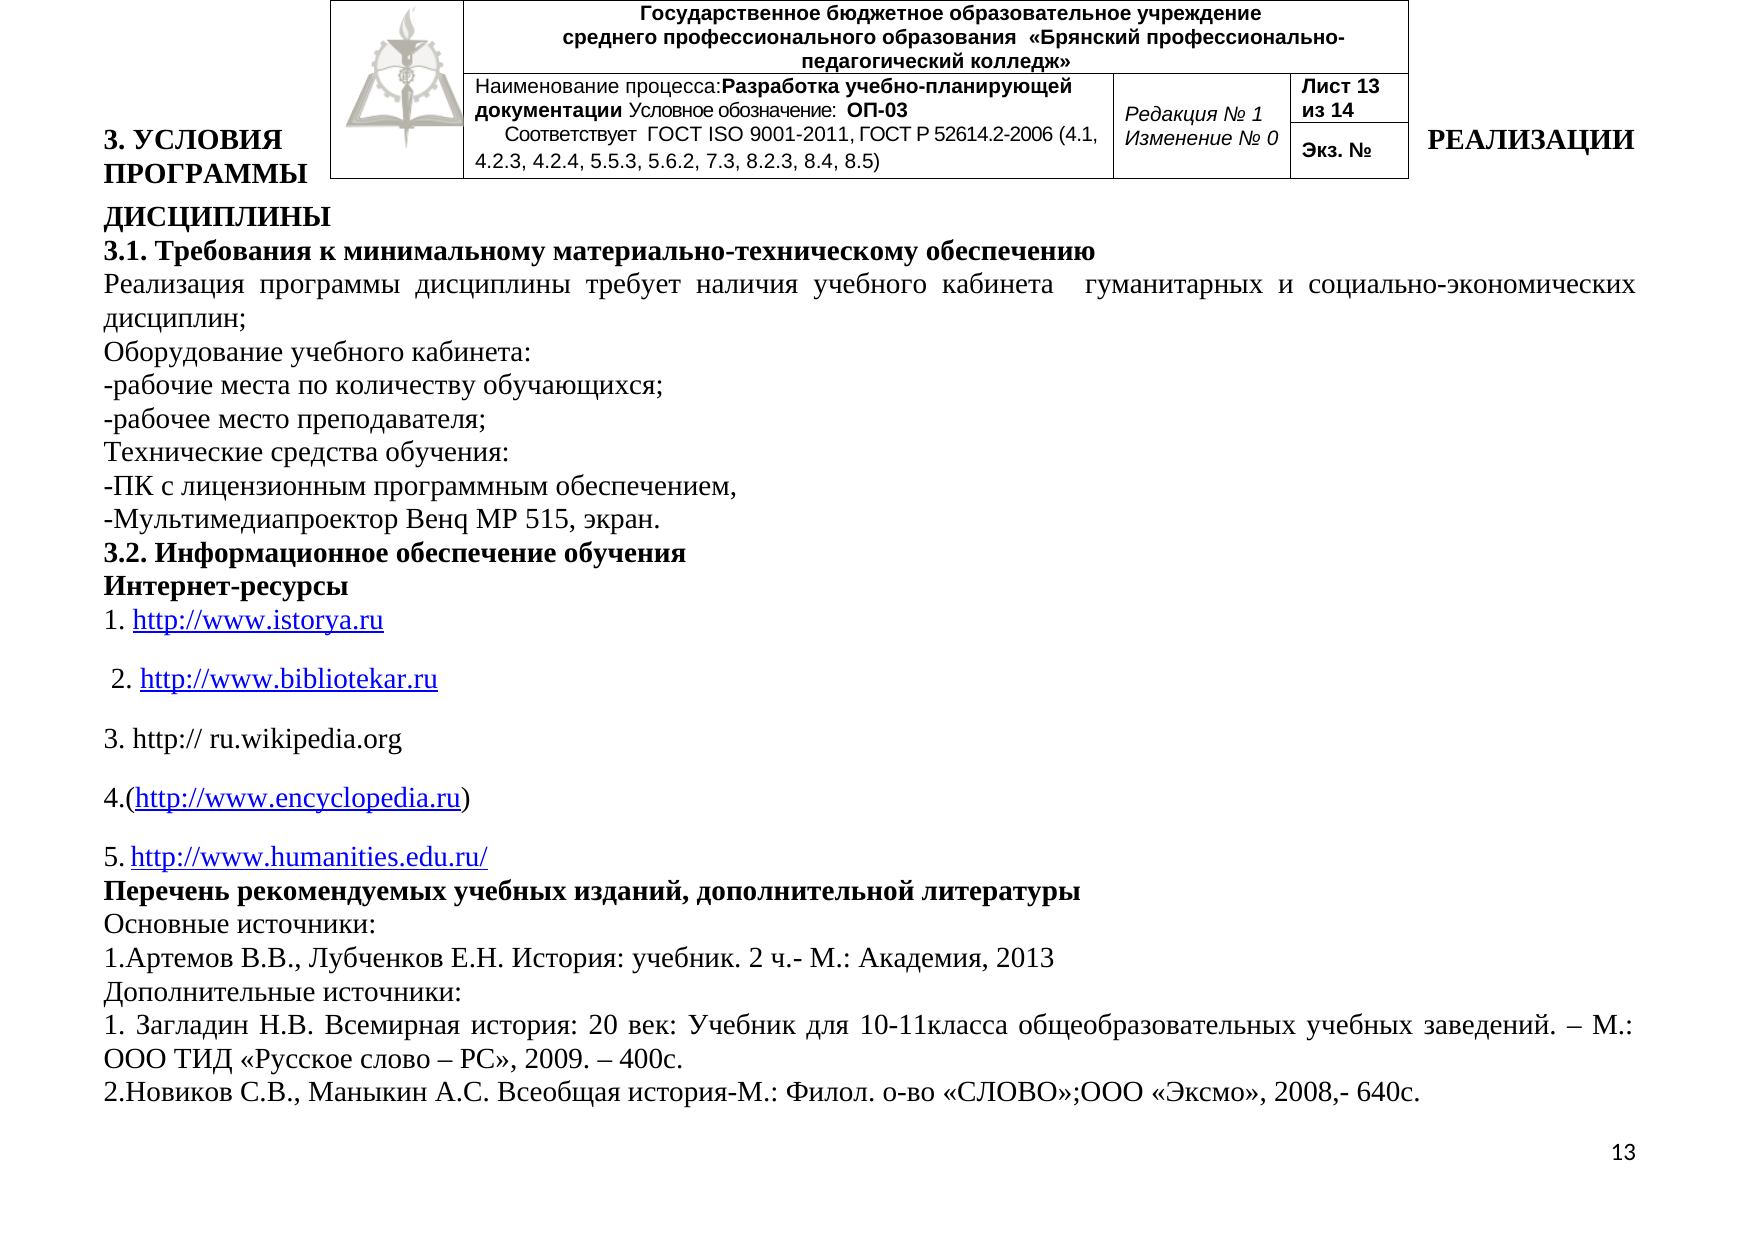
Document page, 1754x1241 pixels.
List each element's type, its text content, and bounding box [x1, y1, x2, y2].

text 1.Артемов В.В., Лубченков Е.Н. История: учебник. 2 ч.- М.: Академия, 2013 [103, 940, 1636, 974]
text 1. http://www.istorya.ru [103, 602, 1636, 636]
text 3. http:// ru.wikipedia.org [103, 721, 1636, 754]
text Технические средства обучения: [103, 434, 1636, 468]
table_cell Наименование процесса:Разработка учебно-планирующей документации Условное обозначение: ОП-03 Соответствует ГОСТ ISO 9001-2011, ГОСТ Р 52614.2-2006 (4.1, 4.2.3, 4.2.4, 5.5.3, 5.6.2, 7.3, 8.2.3, 8.4, 8.5) [464, 74, 1113, 178]
text Реализация программы дисциплины требует наличия учебного кабинета гуманитарных и социально-экономических дисциплин; [103, 267, 1636, 334]
text Дополнительные источники: [103, 974, 1636, 1007]
subtitle 3. условия реализации программы дисциплины [103, 122, 1636, 233]
text 5. http://www.humanities.edu.ru/ [103, 839, 1636, 873]
text -ПК с лицензионным программным обеспечением, [103, 468, 1636, 501]
table_cell Лист 13 из 14 [1291, 74, 1408, 122]
table_header [331, 1, 463, 178]
text Интернет-ресурсы [103, 568, 1636, 602]
text Основные источники: [103, 907, 1636, 940]
text Оборудование учебного кабинета: [103, 334, 1636, 367]
text 2.Новиков С.В., Маныкин А.С. Всеобщая история-М.: Филол. о-во «СЛОВО»;ООО «Эксмо», 2008,- 640с. [103, 1074, 1636, 1108]
text -рабочие места по количеству обучающихся; [103, 367, 1636, 401]
text -Mультимедиапроектор Венq MP 515, экран. [103, 501, 1636, 535]
text -рабочее место преподавателя; [103, 401, 1636, 434]
text 4.(http://www.encyclopedia.ru) [103, 780, 1636, 814]
subtitle 3.2. Информационное обеспечение обучения [103, 535, 1636, 568]
text 1. Загладин Н.В. Всемирная история: 20 век: Учебник для 10-11класса общеобразовательных учебных заведений. – М.: ООО ТИД «Русское слово – РС», 2009. – 400с. [103, 1007, 1636, 1074]
table_cell Экз. № [1291, 123, 1408, 178]
text 3.1. Требования к минимальному материально-техническому обеспечению [103, 233, 1636, 267]
text 2. http://www.bibliotekar.ru [103, 661, 1636, 695]
table_cell Редакция № 1 Изменение № 0 [1114, 74, 1290, 178]
text Перечень рекомендуемых учебных изданий, дополнительной литературы [103, 873, 1636, 907]
table_header Государственное бюджетное образовательное учреждение среднего профессионального образования «Брянский профессионально-педагогический колледж» [464, 1, 1408, 73]
